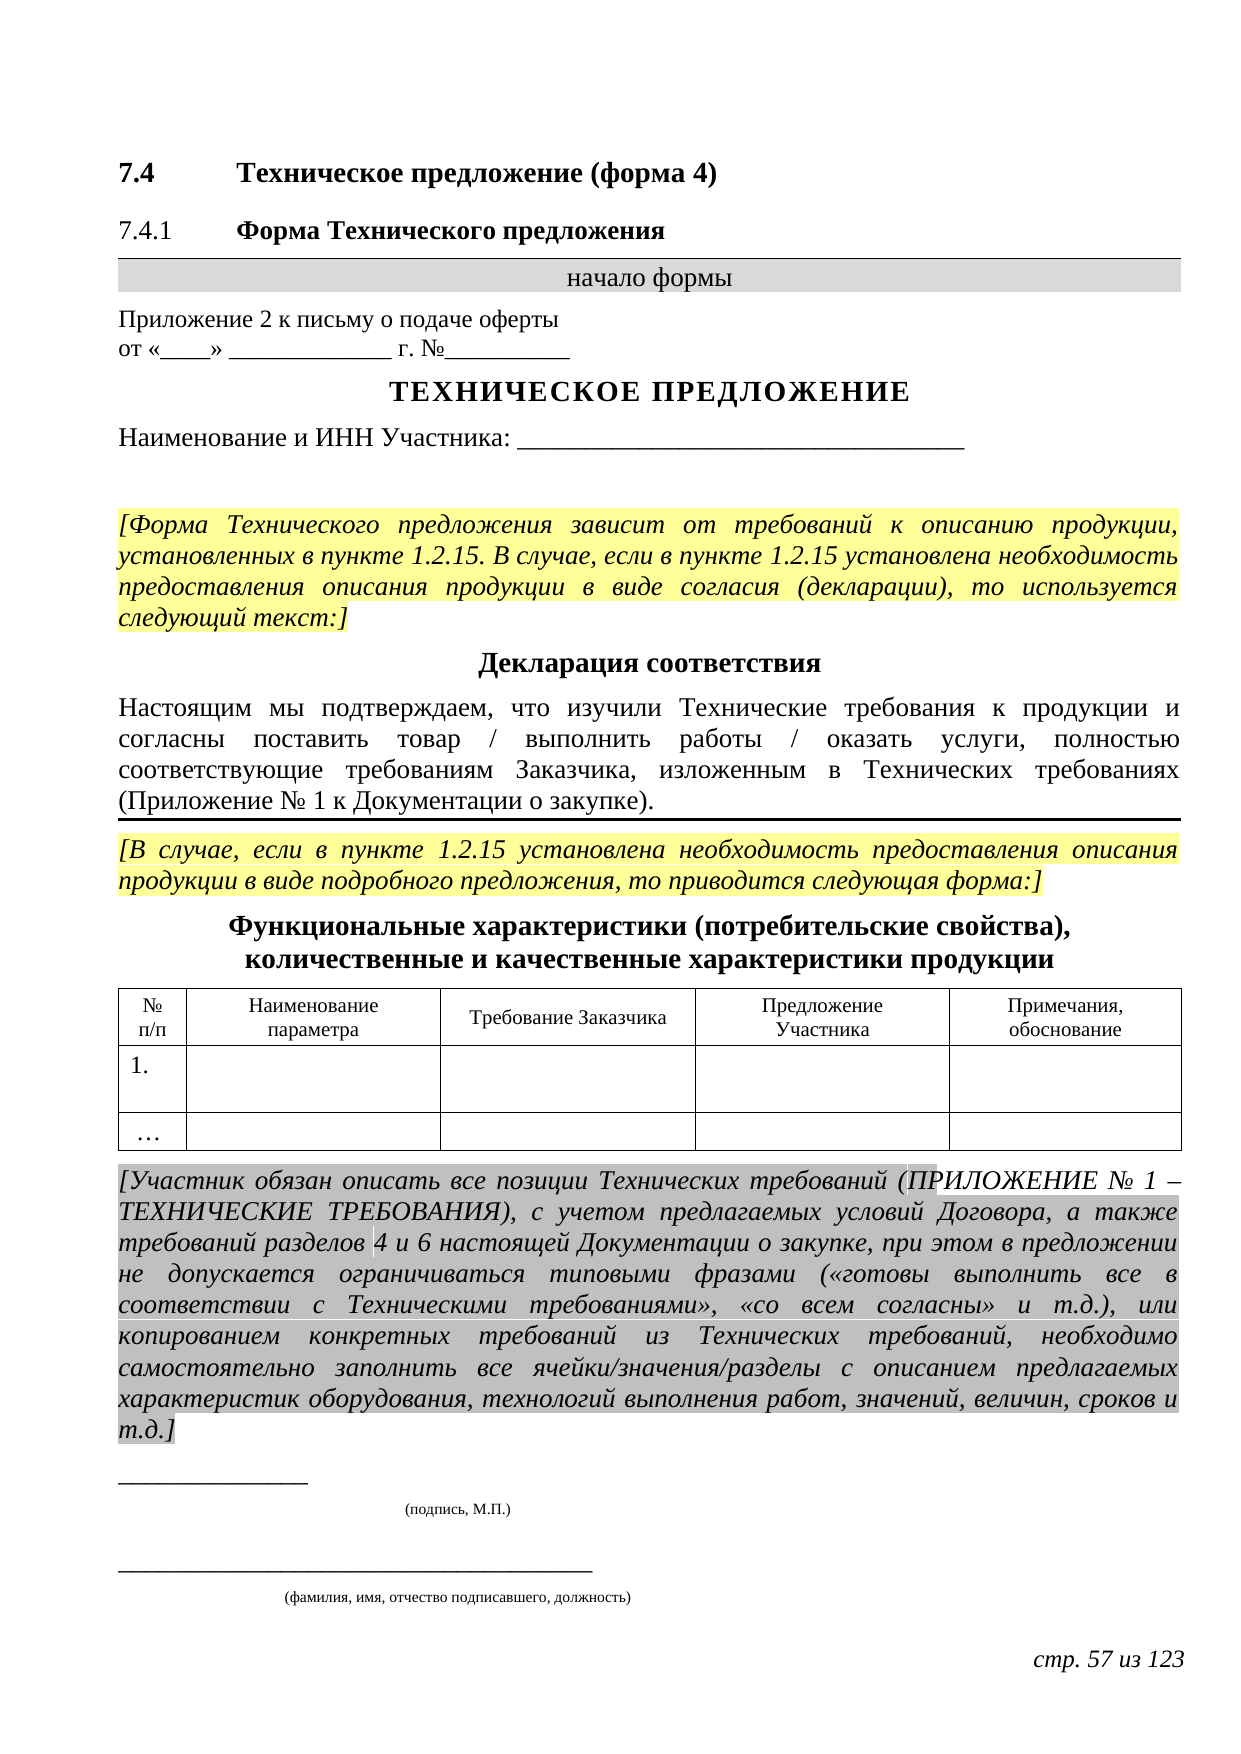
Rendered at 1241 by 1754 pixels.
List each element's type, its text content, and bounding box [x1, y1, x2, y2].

table_cell [441, 1113, 695, 1150]
table_header Наименование параметра [187, 989, 440, 1045]
text Функциональные характеристики (потребительские свойства), количественные и качественные характеристики продукции [118, 908, 1181, 975]
table_cell [696, 1113, 949, 1150]
table_cell [119, 1046, 186, 1112]
text ___________________________________ [118, 1544, 1181, 1575]
text (фамилия, имя, отчество подписавшего, должность) [118, 1587, 797, 1619]
subtitle Техническое предложение (форма 4) [118, 156, 1181, 189]
table_cell [950, 1046, 1181, 1112]
text ______________ [118, 1457, 1181, 1488]
table_cell [187, 1113, 440, 1150]
text Приложение 2 к письму о подаче оферты от «____» _____________ г. №__________ [118, 304, 1181, 362]
text (подпись, М.П.) [118, 1500, 797, 1531]
table_header Примечания, обоснование [950, 989, 1181, 1045]
table_header Предложение Участника [696, 989, 949, 1045]
table_cell [441, 1046, 695, 1112]
text [В случае, если в пункте 1.2.15 установлена необходимость предоставления описания продукции в виде подробного предложения, то приводится следующая форма:] [118, 833, 1181, 896]
table_header № п/п [119, 989, 186, 1045]
table_header Требование Заказчика [441, 989, 695, 1045]
text Наименование и ИНН Участника: _________________________________ [118, 421, 1181, 452]
text начало формы [118, 259, 1181, 292]
text Декларация соответствия [118, 645, 1181, 678]
text Техническое предложение [118, 374, 1181, 408]
text [Форма Технического предложения зависит от требований к описанию продукции, установленных в пункте 1.2.15. В случае, если в пункте 1.2.15 установлена необходимость предоставления описания продукции в виде согласия (декларации), то используется следующий текст:] [348, 508, 1181, 632]
text [Участник обязан описать все позиции Технических требований (ПРИЛОЖЕНИЕ № 1 – ТЕХНИЧЕСКИЕ ТРЕБОВАНИЯ), с учетом предлагаемых условий Договора, а также требований разделов 4 и 6 настоящей Документации о закупке, при этом в предложении не допускается ограничиваться типовыми фразами («готовы выполнить все в соответствии с Техническими требованиями», «со всем согласны» и т.д.), или копированием конкретных требований из Технических требований, необходимо самостоятельно заполнить все ячейки/значения/разделы с описанием предлагаемых характеристик оборудования, технологий выполнения работ, значений, величин, сроков и т.д.] [118, 1164, 1181, 1444]
table_cell [696, 1046, 949, 1112]
table_cell [187, 1046, 440, 1112]
text Форма Технического предложения [118, 214, 1181, 245]
table_cell … [119, 1113, 186, 1150]
table_cell [950, 1113, 1181, 1150]
text Настоящим мы подтверждаем, что изучили Технические требования к продукции и согласны поставить товар / выполнить работы / оказать услуги, полностью соответствующие требованиям Заказчика, изложенным в Технических требованиях (Приложение № 1 к Документации о закупке). [118, 691, 1181, 818]
